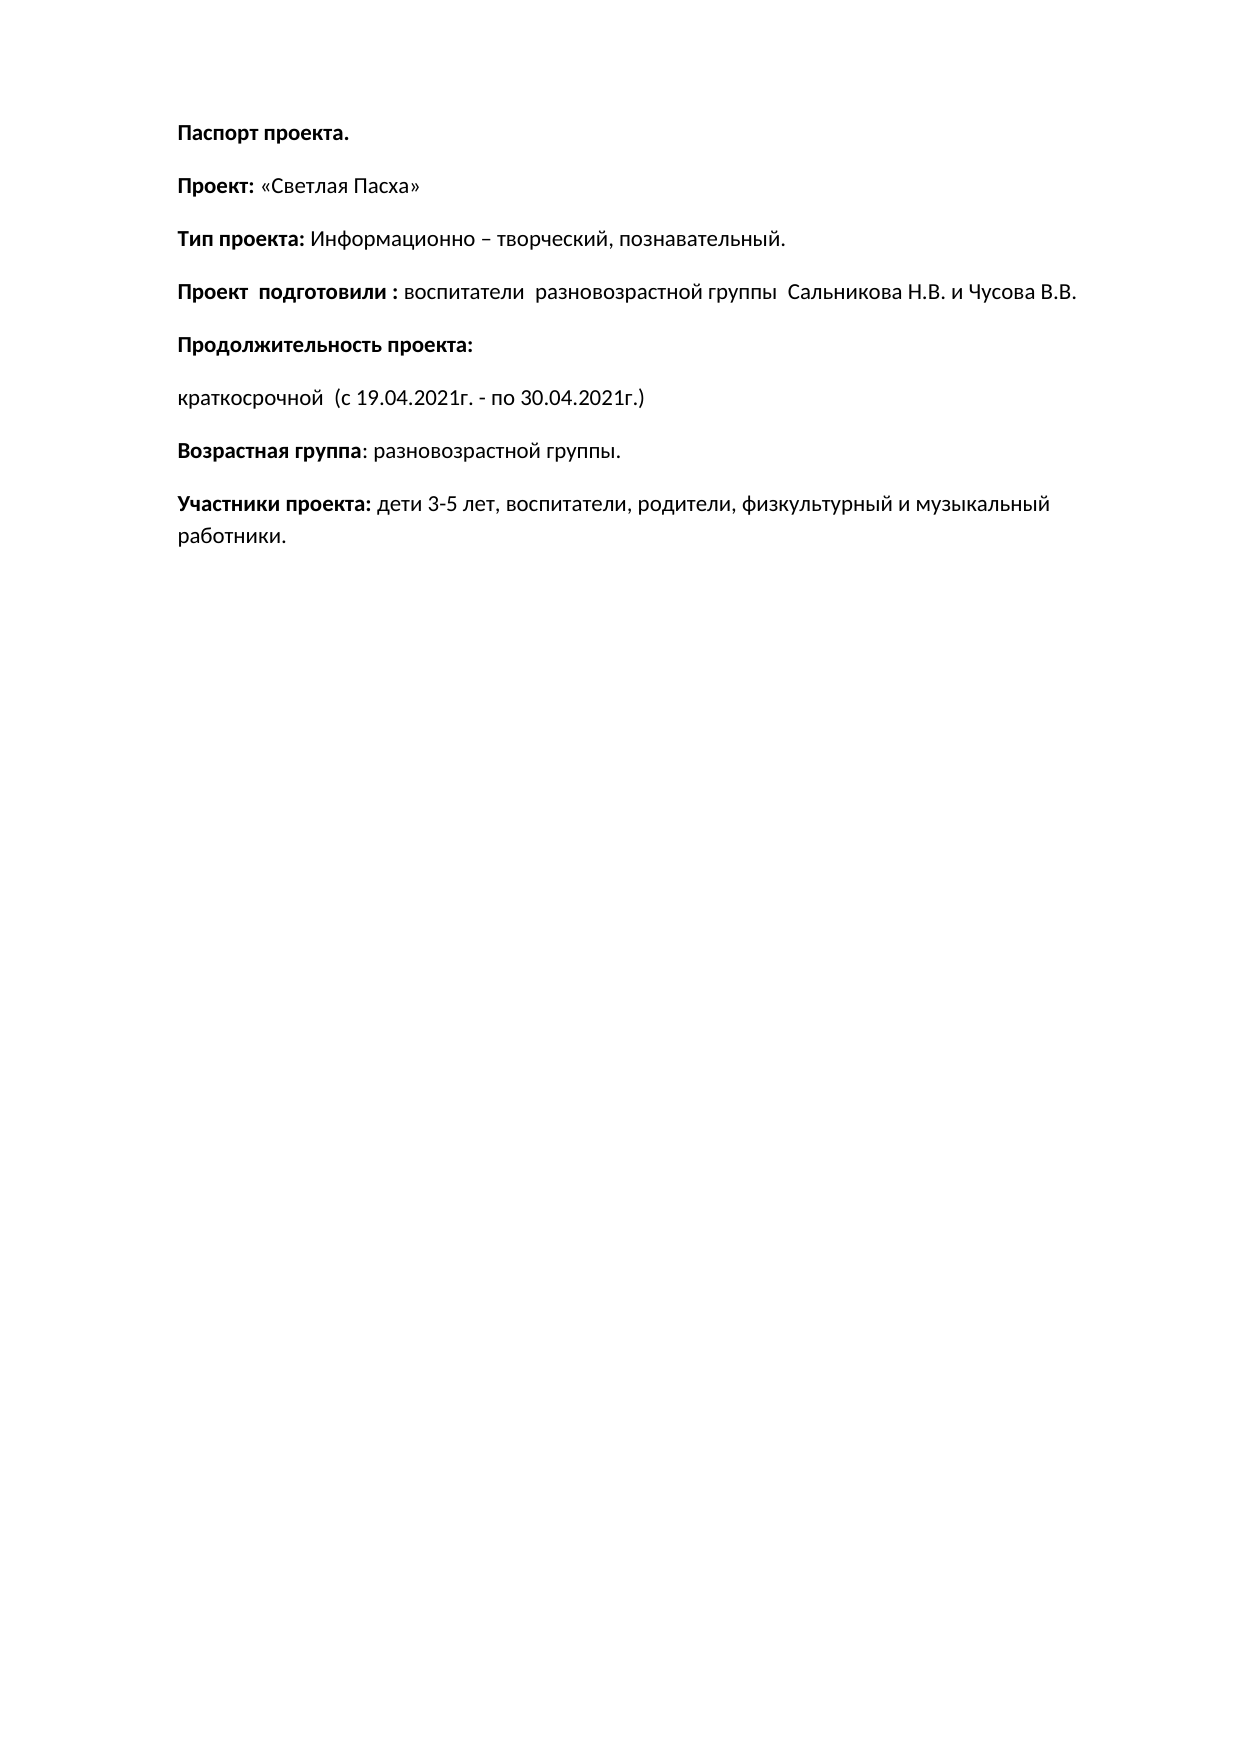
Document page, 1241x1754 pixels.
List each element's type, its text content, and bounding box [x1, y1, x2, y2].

text Тип проекта: Информационно – творческий, познавательный. [177, 224, 1152, 252]
text Проект: «Светлая Пасха» [177, 171, 1152, 199]
text краткосрочной (с 19.04.2021г. - по 30.04.2021г.) [177, 383, 1152, 411]
text Участники проекта: дети 3-5 лет, воспитатели, родители, физкультурный и музыкальный работники. [177, 489, 1152, 549]
text Проект подготовили : воспитатели разновозрастной группы Сальникова Н.В. и Чусова В.В. [177, 277, 1152, 305]
text Паспорт проекта. [177, 118, 1152, 146]
text Продолжительность проекта: [177, 330, 1152, 358]
text Возрастная группа: разновозрастной группы. [177, 436, 1152, 464]
